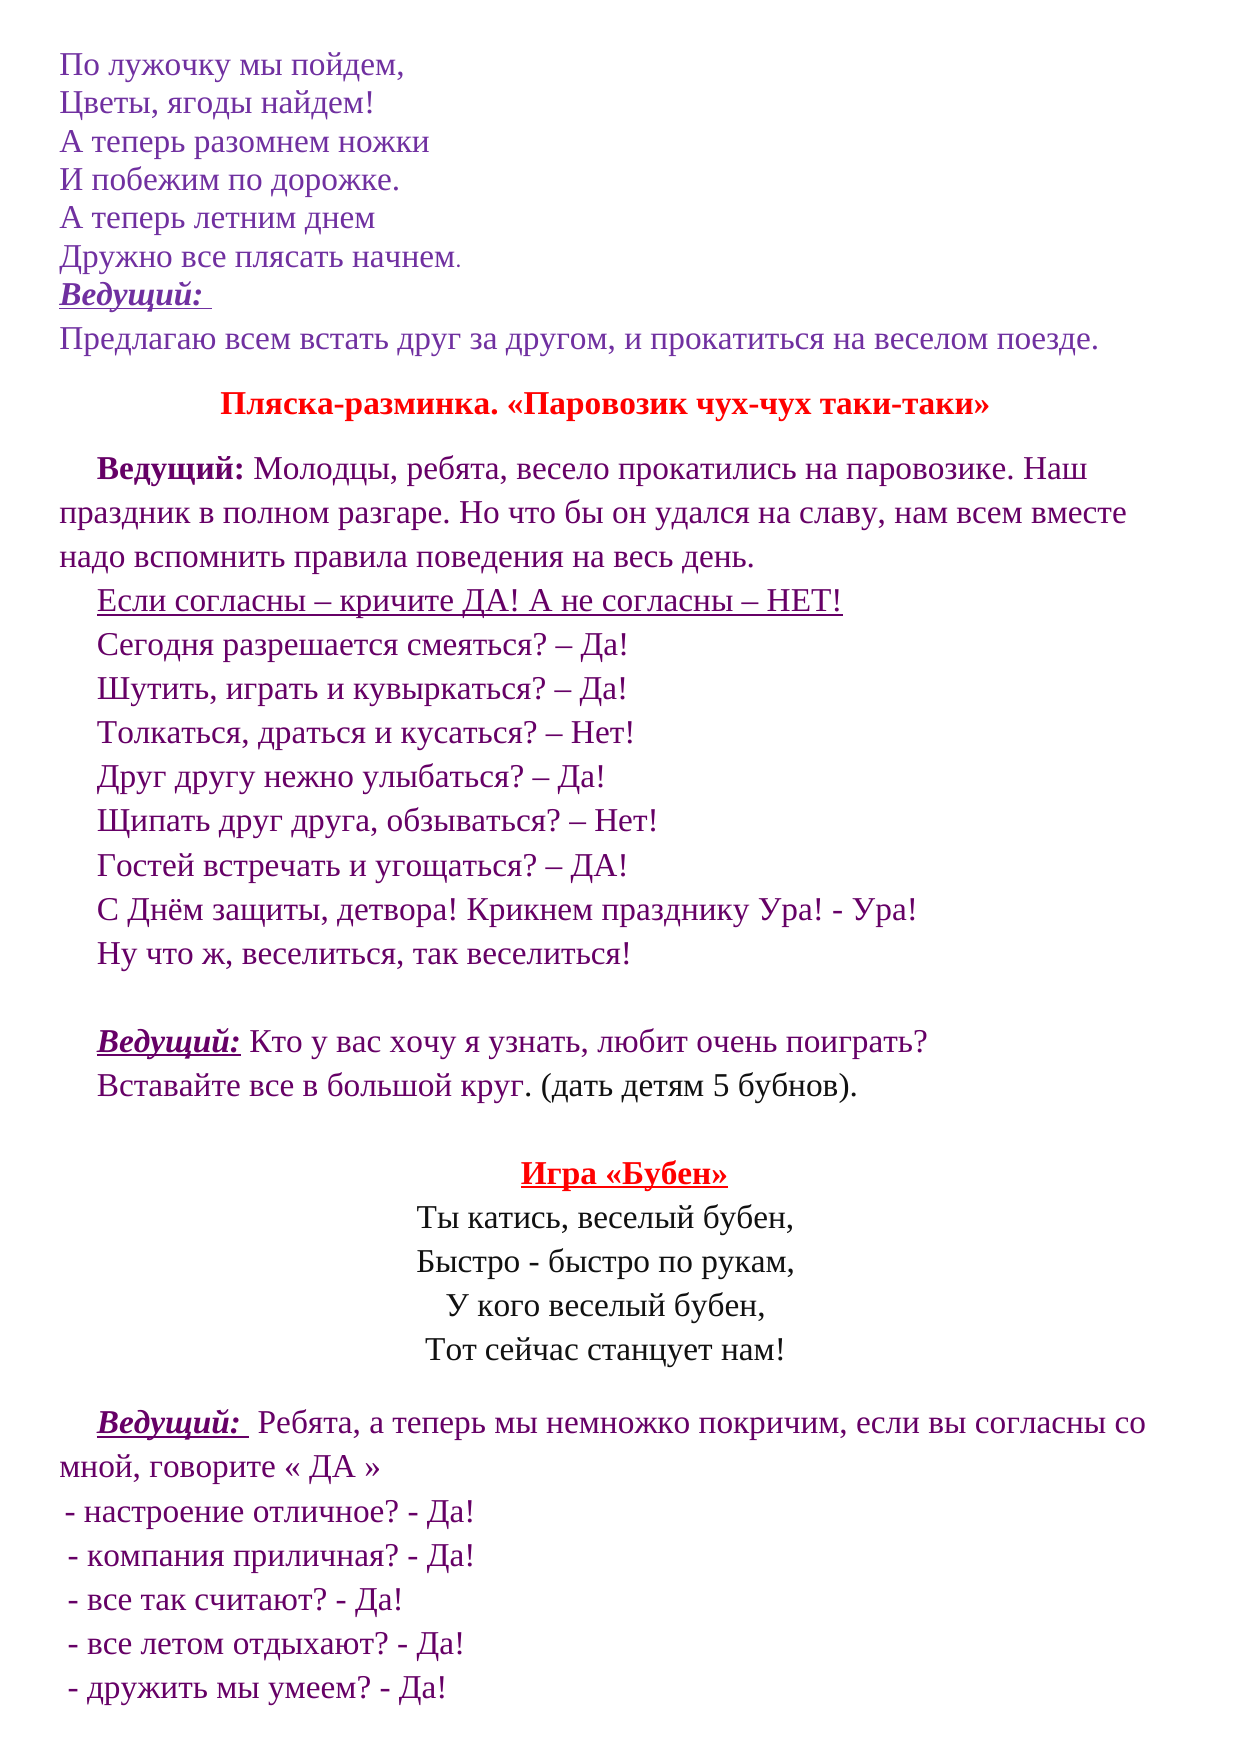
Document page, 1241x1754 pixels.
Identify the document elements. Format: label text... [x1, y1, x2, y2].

text - дружить мы умеем? - Да! [59, 1667, 1152, 1705]
text - все летом отдыхают? - Да! [59, 1623, 1152, 1661]
text Ведущий: Предлагаю всем встать друг за другом, и прокатиться на веселом поезде. [59, 274, 1152, 357]
text С Днём защиты, детвора! Крикнем празднику Ура! - Ура! [59, 889, 1152, 927]
text - настроение отличное? - Да! [59, 1491, 1152, 1529]
text Цветы, ягоды найдем! [59, 83, 1152, 121]
text Дружно все плясать начнем. [59, 236, 1152, 274]
text Ведущий: Ребята, а теперь мы немножко покричим, если вы согласны со мной, говорите « ДА » [59, 1403, 1152, 1485]
text И побежим по дорожке. [59, 159, 1152, 198]
text Щипать друг друга, обзываться? – Нет! [59, 801, 1152, 839]
text Друг другу нежно улыбаться? – Да! [59, 757, 1152, 795]
text Вставайте все в большой круг. (дать детям 5 бубнов). [59, 1065, 1152, 1103]
text Гостей встречать и угощаться? – ДА! [59, 845, 1152, 883]
text А теперь разомнем ножки [59, 121, 1152, 159]
text Пляска-разминка. «Паровозик чух-чух таки-таки» [59, 383, 1152, 422]
text Ведущий: Молодцы, ребята, весело прокатились на паровозике. Наш праздник в полном разгаре. Но что бы он удался на славу, нам всем вместе надо вспомнить правила поведения на весь день. [59, 448, 1152, 575]
text Ведущий: Кто у вас хочу я узнать, любит очень поиграть? [59, 1021, 1152, 1059]
text Ну что ж, веселиться, так веселиться! [59, 933, 1152, 971]
text Если согласны – кричите ДА! А не согласны – НЕТ! [59, 580, 1152, 619]
text Шутить, играть и кувыркаться? – Да! [59, 668, 1152, 707]
text - компания приличная? - Да! [59, 1535, 1152, 1573]
text По лужочку мы пойдем, [59, 44, 1152, 83]
text - все так считают? - Да! [59, 1579, 1152, 1617]
text А теперь летним днем [59, 198, 1152, 236]
text Игра «Бубен» Ты катись, веселый бубен, Быстро - быстро по рукам, У кого веселый бубен, Тот сейчас станцует нам! [59, 1153, 1152, 1368]
text Толкаться, драться и кусаться? – Нет! [59, 713, 1152, 751]
text Сегодня разрешается смеяться? – Да! [59, 624, 1152, 663]
